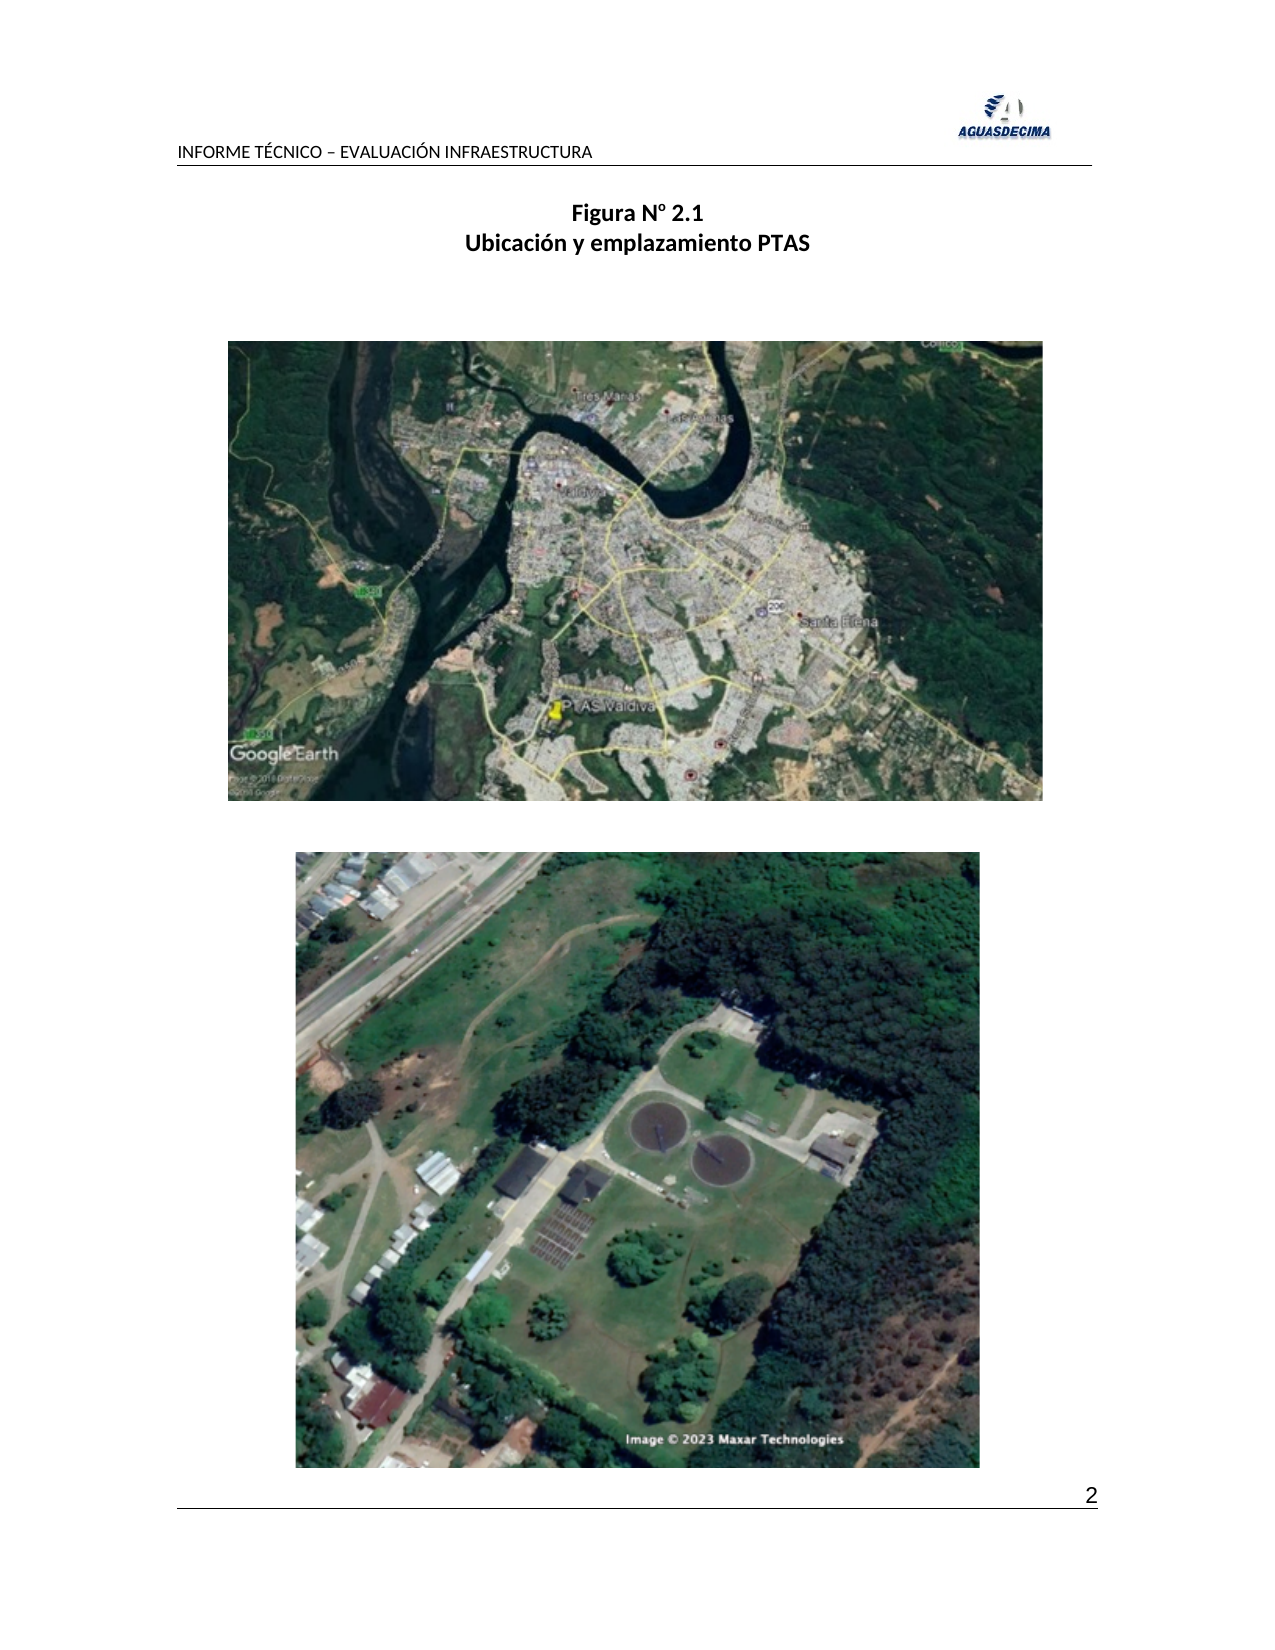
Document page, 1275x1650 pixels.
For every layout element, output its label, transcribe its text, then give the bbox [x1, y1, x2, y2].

picture [944, 73, 1069, 159]
picture [228, 341, 1043, 801]
text Figura No 2.1 [177, 197, 1098, 227]
text Ubicación y emplazamiento PTAS [177, 227, 1098, 258]
picture [294, 852, 979, 1466]
